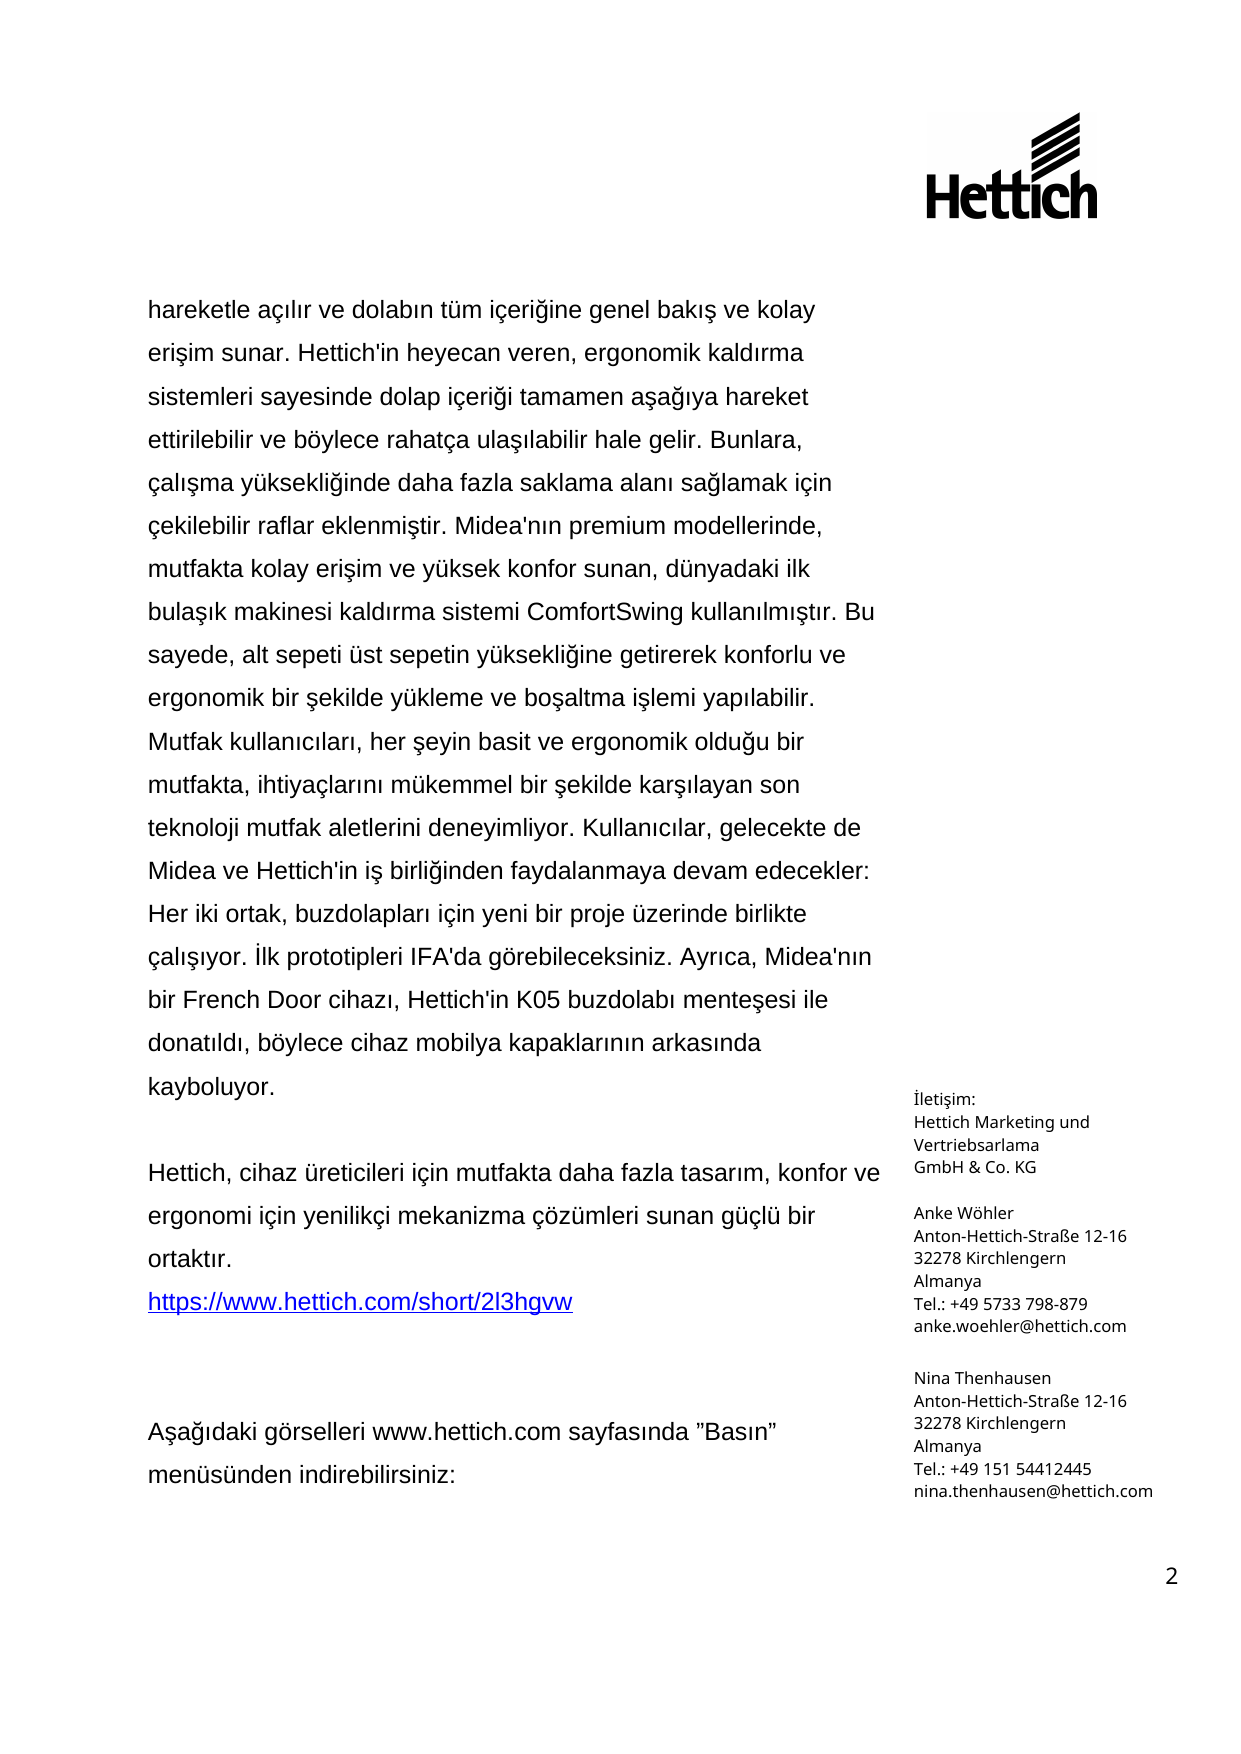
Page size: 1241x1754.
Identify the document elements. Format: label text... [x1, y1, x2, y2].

text https://www.hettich.com/short/2l3hgvw [148, 1287, 886, 1316]
text Mutfak kullanıcıları, her şeyin basit ve ergonomik olduğu bir mutfakta, ihtiyaçlarını mükemmel bir şekilde karşılayan son teknoloji mutfak aletlerini deneyimliyor. Kullanıcılar, gelecekte de Midea ve Hettich'in iş birliğinden faydalanmaya devam edecekler: Her iki ortak, buzdolapları için yeni bir proje üzerinde birlikte çalışıyor. İlk prototipleri IFA'da görebileceksiniz. Ayrıca, Midea'nın bir French Door cihazı, Hettich'in K05 buzdolabı menteşesi ile donatıldı, böylece cihaz mobilya kapaklarının arkasında kayboluyor. [148, 727, 886, 1100]
text Hettich, cihaz üreticileri için mutfakta daha fazla tasarım, konfor ve ergonomi için yenilikçi mekanizma çözümleri sunan güçlü bir ortaktır. [148, 1158, 886, 1273]
picture [926, 112, 1097, 219]
text Aşağıdaki görselleri www.hettich.com sayfasında ”Basın” menüsünden indirebilirsiniz: [148, 1417, 886, 1488]
